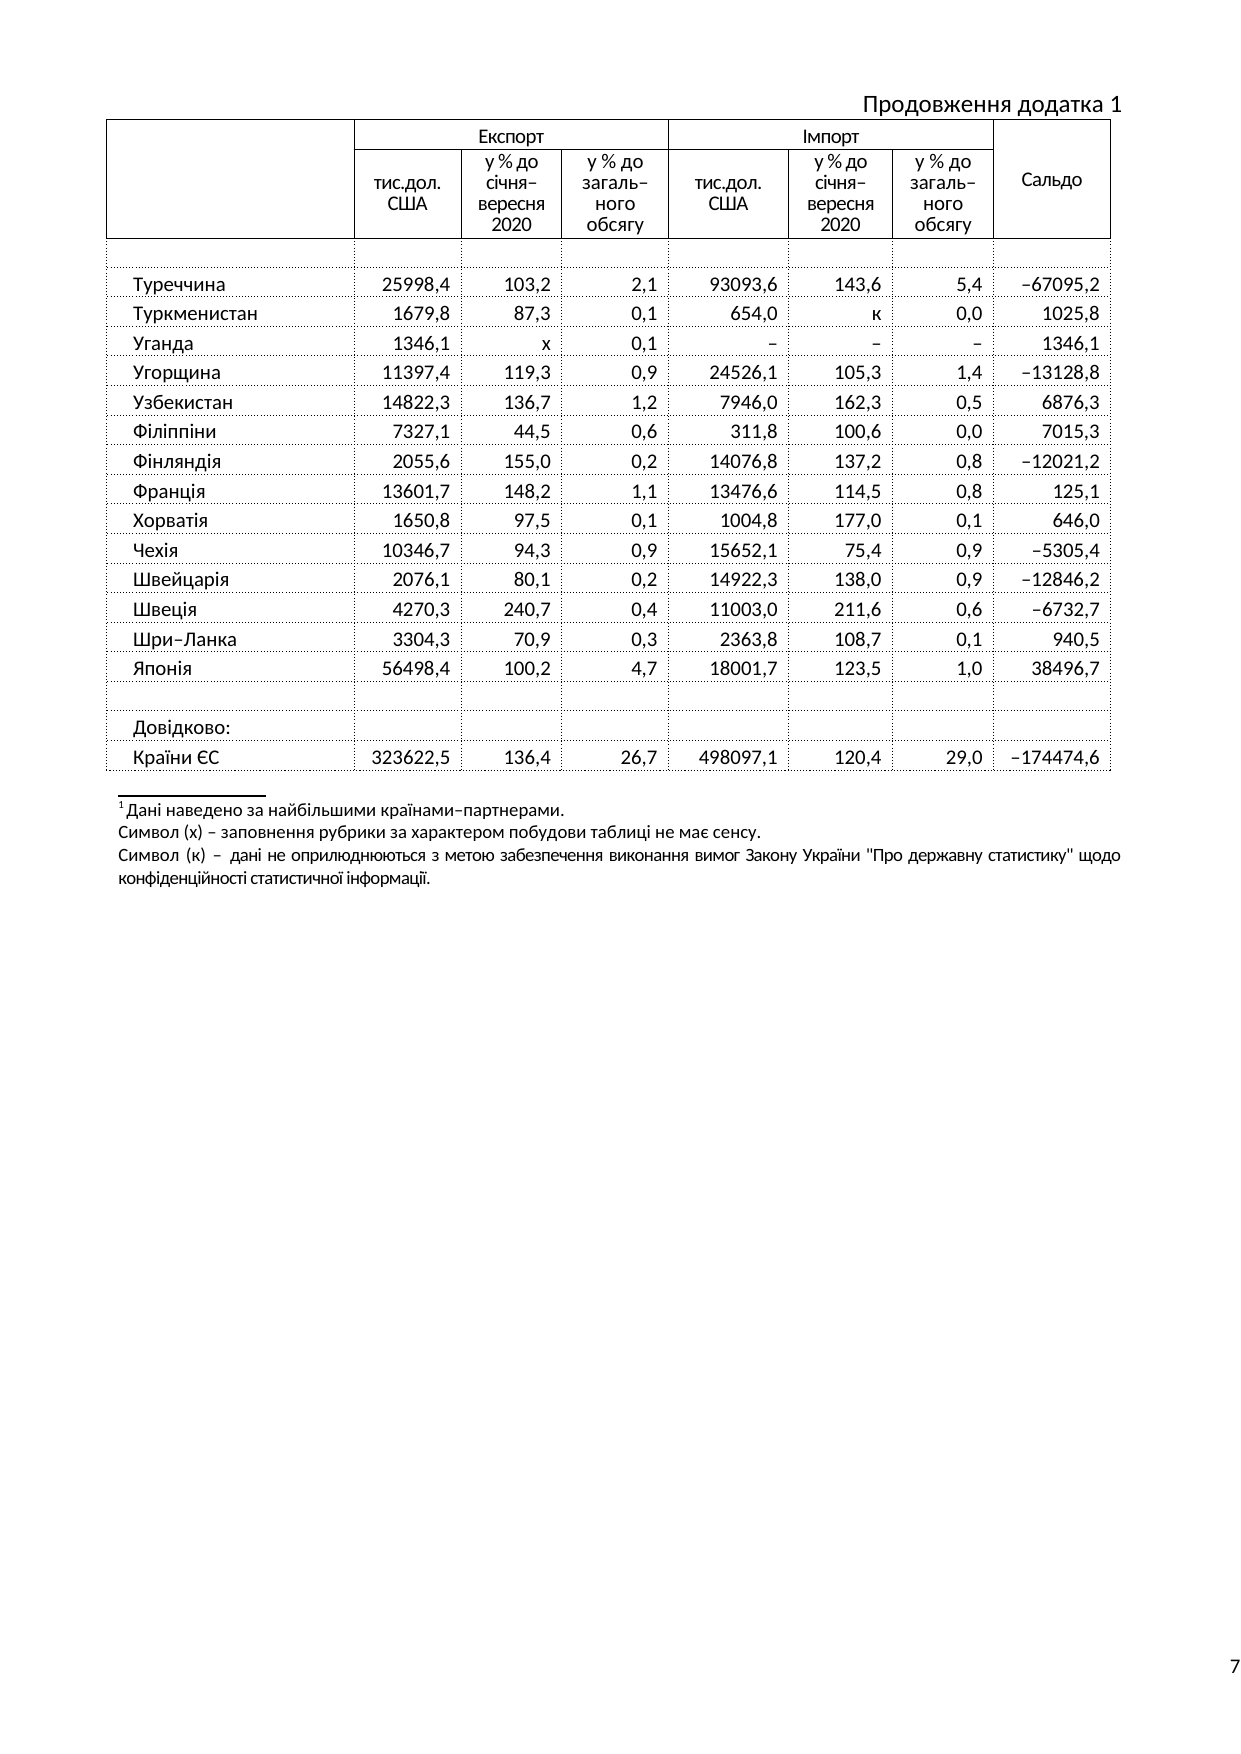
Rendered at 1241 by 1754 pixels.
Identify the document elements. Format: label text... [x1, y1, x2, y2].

table_cell 2055,6 [354, 444, 461, 474]
table_cell 0,8 [893, 444, 993, 474]
text Символ (х) – заповнення рубрики за характером побудови таблиці не має сенсу. [118, 820, 1122, 843]
table_cell – [893, 326, 993, 355]
table_cell 13601,7 [354, 474, 461, 503]
table_cell 646,0 [994, 503, 1111, 533]
table_cell 1,2 [562, 385, 668, 414]
table_cell 0,8 [893, 474, 993, 503]
table_cell 7015,3 [994, 415, 1111, 444]
table_cell 2,1 [562, 267, 668, 296]
table_cell 26,7 [562, 740, 668, 769]
table_cell [354, 681, 461, 710]
table_cell тис.дол. США [669, 150, 788, 238]
table_cell 7946,0 [669, 385, 789, 414]
table_cell 311,8 [669, 415, 789, 444]
table_cell [994, 239, 1111, 267]
table_cell у % до загаль– ного обсягу [562, 150, 668, 238]
table_cell 108,7 [789, 622, 892, 651]
table_cell 94,3 [461, 533, 562, 562]
table_cell 0,9 [562, 533, 668, 562]
table_cell [994, 681, 1111, 710]
table_cell Уганда [107, 326, 354, 355]
table_cell 1,4 [893, 355, 993, 385]
table_cell 940,5 [994, 622, 1111, 651]
table_cell Філіппіни [107, 415, 354, 444]
table_cell 29,0 [893, 740, 993, 769]
table_cell 11003,0 [669, 592, 789, 622]
table_cell 155,0 [461, 444, 562, 474]
table_cell [461, 681, 562, 710]
table_cell 240,7 [461, 592, 562, 622]
table_header Сальдо [994, 120, 1110, 238]
text Продовження додатка 1 [118, 89, 1122, 119]
table_cell 100,2 [461, 651, 562, 681]
table_cell 80,1 [461, 563, 562, 592]
table_cell 136,4 [461, 740, 562, 769]
table_cell Угорщина [107, 355, 354, 385]
table_cell 2076,1 [354, 563, 461, 592]
table_cell Туреччина [107, 267, 354, 296]
table_cell Чехія [107, 533, 354, 562]
table_cell 114,5 [789, 474, 892, 503]
table_cell 0,6 [562, 415, 668, 444]
table_cell [893, 239, 993, 267]
table_cell 15652,1 [669, 533, 789, 562]
table_cell Японія [107, 651, 354, 681]
table_cell 2363,8 [669, 622, 789, 651]
table_cell 0,2 [562, 563, 668, 592]
table_cell 1,1 [562, 474, 668, 503]
table_cell 0,1 [562, 503, 668, 533]
table_cell 143,6 [789, 267, 892, 296]
table_cell Країни ЄС [107, 740, 354, 769]
table_cell у % до січня–вересня 2020 [462, 150, 561, 238]
table_cell 38496,7 [994, 651, 1111, 681]
table_cell –13128,8 [994, 355, 1111, 385]
table_cell 18001,7 [669, 651, 789, 681]
table_cell [562, 710, 668, 740]
table_cell –12846,2 [994, 563, 1111, 592]
table_cell Узбекистан [107, 385, 354, 414]
table_cell 0,3 [562, 622, 668, 651]
table_cell [994, 710, 1111, 740]
table_cell 13476,6 [669, 474, 789, 503]
table_cell [669, 239, 789, 267]
table_cell –12021,2 [994, 444, 1111, 474]
table_cell 137,2 [789, 444, 892, 474]
table_cell [562, 239, 668, 267]
table_cell 6876,3 [994, 385, 1111, 414]
table_cell 25998,4 [354, 267, 461, 296]
table_cell 7327,1 [354, 415, 461, 444]
table_cell [789, 681, 892, 710]
table_cell [562, 681, 668, 710]
table_cell тис.дол. США [355, 150, 461, 238]
table_cell [461, 239, 562, 267]
table_cell 100,6 [789, 415, 892, 444]
table_cell [669, 710, 789, 740]
table_cell 10346,7 [354, 533, 461, 562]
table_cell 211,6 [789, 592, 892, 622]
table_cell 498097,1 [669, 740, 789, 769]
table_cell [354, 239, 461, 267]
table_cell 1025,8 [994, 296, 1111, 326]
table_cell 56498,4 [354, 651, 461, 681]
table_cell 70,9 [461, 622, 562, 651]
table_cell 162,3 [789, 385, 892, 414]
table_cell 5,4 [893, 267, 993, 296]
table_cell 0,5 [893, 385, 993, 414]
table_cell 75,4 [789, 533, 892, 562]
table_cell [789, 239, 892, 267]
table_cell 14922,3 [669, 563, 789, 592]
table_cell 44,5 [461, 415, 562, 444]
table_cell к [789, 296, 892, 326]
table_cell [893, 681, 993, 710]
table_cell 123,5 [789, 651, 892, 681]
table_cell 323622,5 [354, 740, 461, 769]
table_cell 4270,3 [354, 592, 461, 622]
table_cell 105,3 [789, 355, 892, 385]
table_cell Шри–Ланка [107, 622, 354, 651]
table_cell 1346,1 [354, 326, 461, 355]
table_cell [461, 710, 562, 740]
table_cell 138,0 [789, 563, 892, 592]
table_cell [789, 710, 892, 740]
table_cell 4,7 [562, 651, 668, 681]
table_cell 1679,8 [354, 296, 461, 326]
table_cell 0,1 [562, 296, 668, 326]
table_cell 0,6 [893, 592, 993, 622]
table_cell 0,9 [893, 533, 993, 562]
table_cell –5305,4 [994, 533, 1111, 562]
table_cell [107, 681, 354, 710]
table_cell 14822,3 [354, 385, 461, 414]
table_cell [107, 239, 354, 267]
table_cell 136,7 [461, 385, 562, 414]
table_cell – [789, 326, 892, 355]
table_cell Швейцарія [107, 563, 354, 592]
table_header Експорт [355, 120, 668, 149]
table_cell [893, 710, 993, 740]
table_cell 0,1 [562, 326, 668, 355]
table_cell х [461, 326, 562, 355]
table_cell 0,4 [562, 592, 668, 622]
table_cell [669, 681, 789, 710]
table_cell 11397,4 [354, 355, 461, 385]
table_cell 148,2 [461, 474, 562, 503]
table_cell [354, 710, 461, 740]
table_cell 87,3 [461, 296, 562, 326]
table_cell 0,0 [893, 415, 993, 444]
table_cell 120,4 [789, 740, 892, 769]
text Символ (к) – дані не оприлюднюються з метою забезпечення виконання вимог Закону України "Про державну статистику" щодо конфіденційності статистичної інформації. [118, 843, 1122, 889]
table_cell 24526,1 [669, 355, 789, 385]
table_cell 3304,3 [354, 622, 461, 651]
table_cell Швеція [107, 592, 354, 622]
table_cell 0,9 [562, 355, 668, 385]
table_cell –174474,6 [994, 740, 1111, 769]
table_cell Хорватія [107, 503, 354, 533]
table_cell Фінляндія [107, 444, 354, 474]
table_cell Франція [107, 474, 354, 503]
table_cell 1004,8 [669, 503, 789, 533]
table_cell 97,5 [461, 503, 562, 533]
table_cell 125,1 [994, 474, 1111, 503]
table_header Імпорт [669, 120, 993, 149]
table_cell 103,2 [461, 267, 562, 296]
table_cell 93093,6 [669, 267, 789, 296]
table_cell у % до січня–вересня 2020 [789, 150, 892, 238]
table_cell –6732,7 [994, 592, 1111, 622]
table_cell 0,0 [893, 296, 993, 326]
table_cell 1650,8 [354, 503, 461, 533]
text 1 Дані наведено за найбільшими країнами–партнерами. [118, 799, 1122, 820]
table_cell 177,0 [789, 503, 892, 533]
table_cell 0,1 [893, 622, 993, 651]
table_cell 654,0 [669, 296, 789, 326]
table_cell 1346,1 [994, 326, 1111, 355]
table_cell 0,2 [562, 444, 668, 474]
table_cell Туркменистан [107, 296, 354, 326]
table_cell 119,3 [461, 355, 562, 385]
table_cell –67095,2 [994, 267, 1111, 296]
table_cell 0,1 [893, 503, 993, 533]
table_cell Довідково: [107, 710, 354, 740]
table_cell 14076,8 [669, 444, 789, 474]
table_header [107, 120, 354, 238]
table_cell 1,0 [893, 651, 993, 681]
table_cell у % до загаль– ного обсягу [893, 150, 993, 238]
table_cell – [669, 326, 789, 355]
table_cell 0,9 [893, 563, 993, 592]
